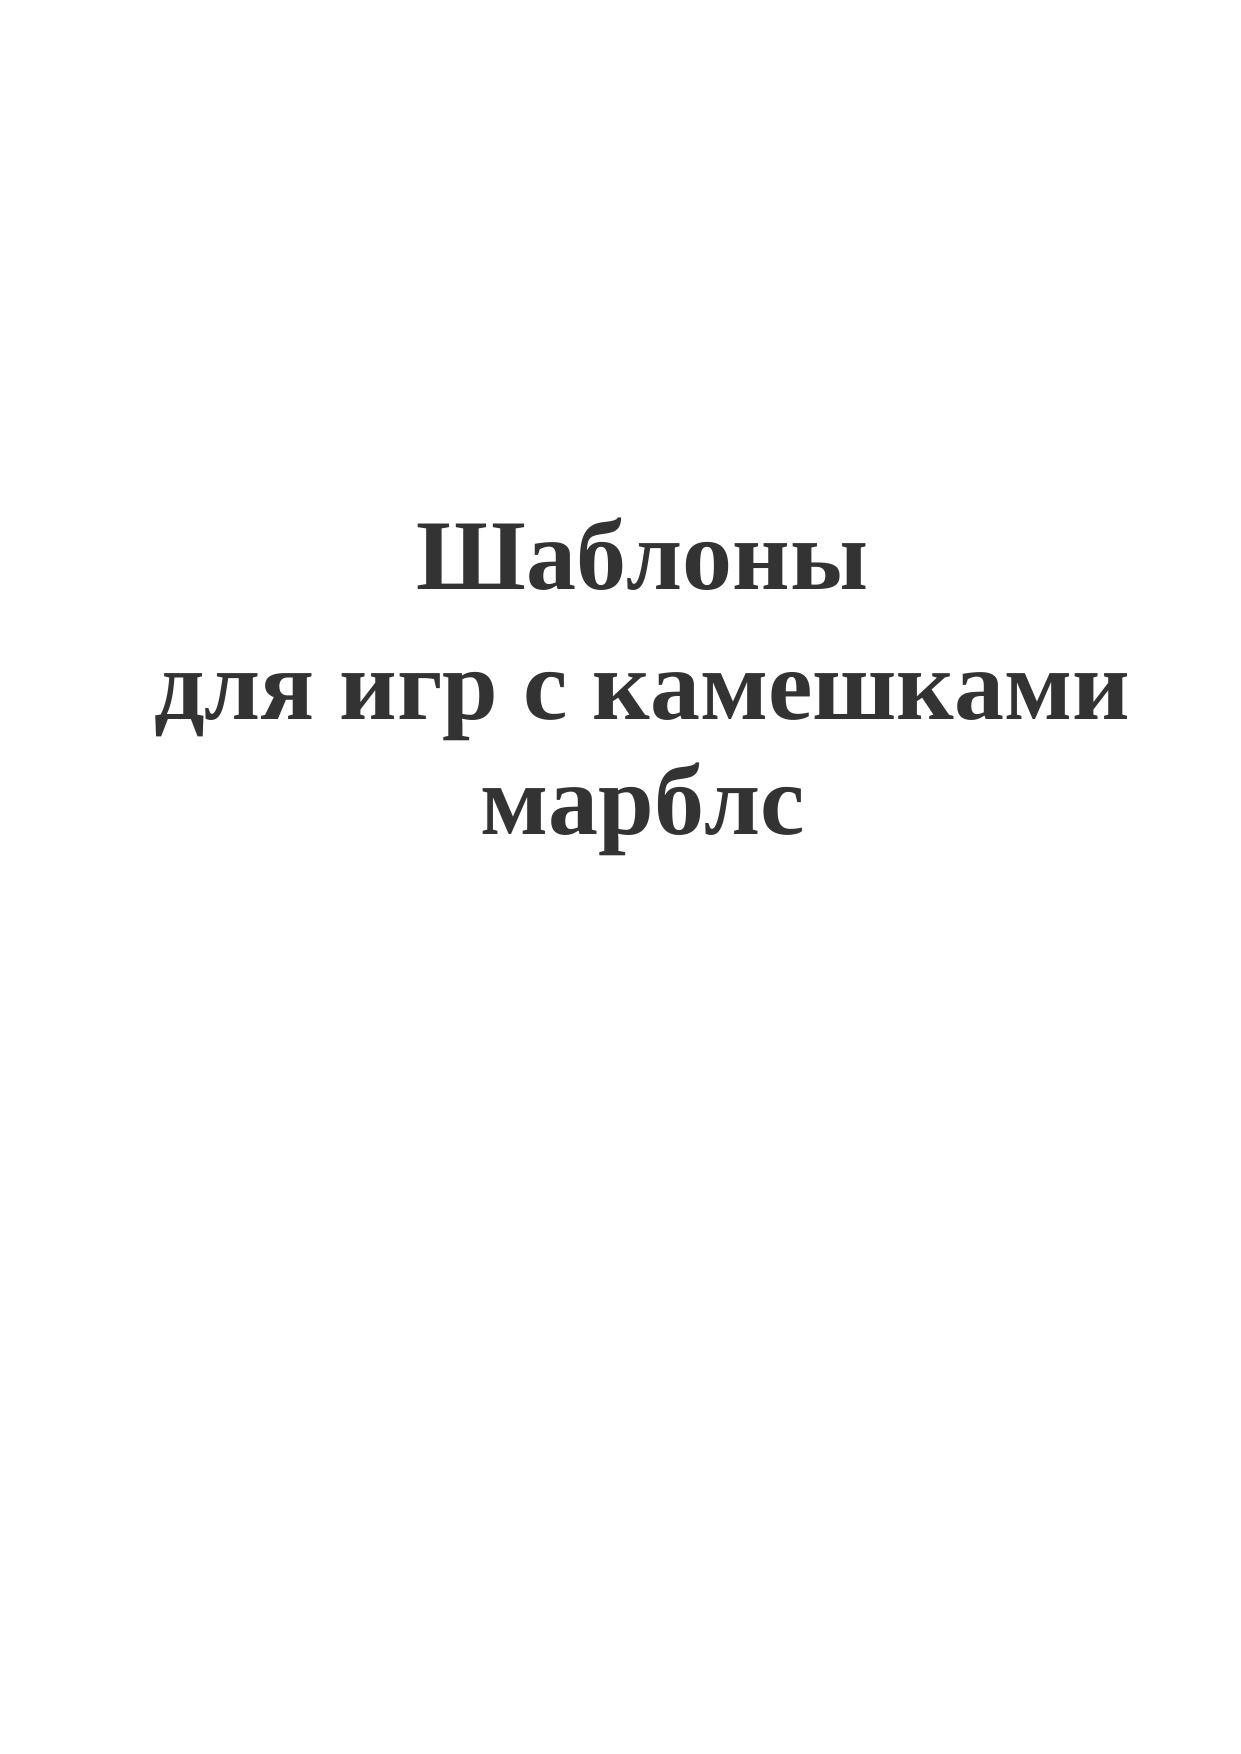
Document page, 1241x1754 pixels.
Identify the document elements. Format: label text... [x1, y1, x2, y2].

text Шаблоны [133, 496, 1152, 611]
text для игр с камешками марблс [133, 626, 1152, 856]
